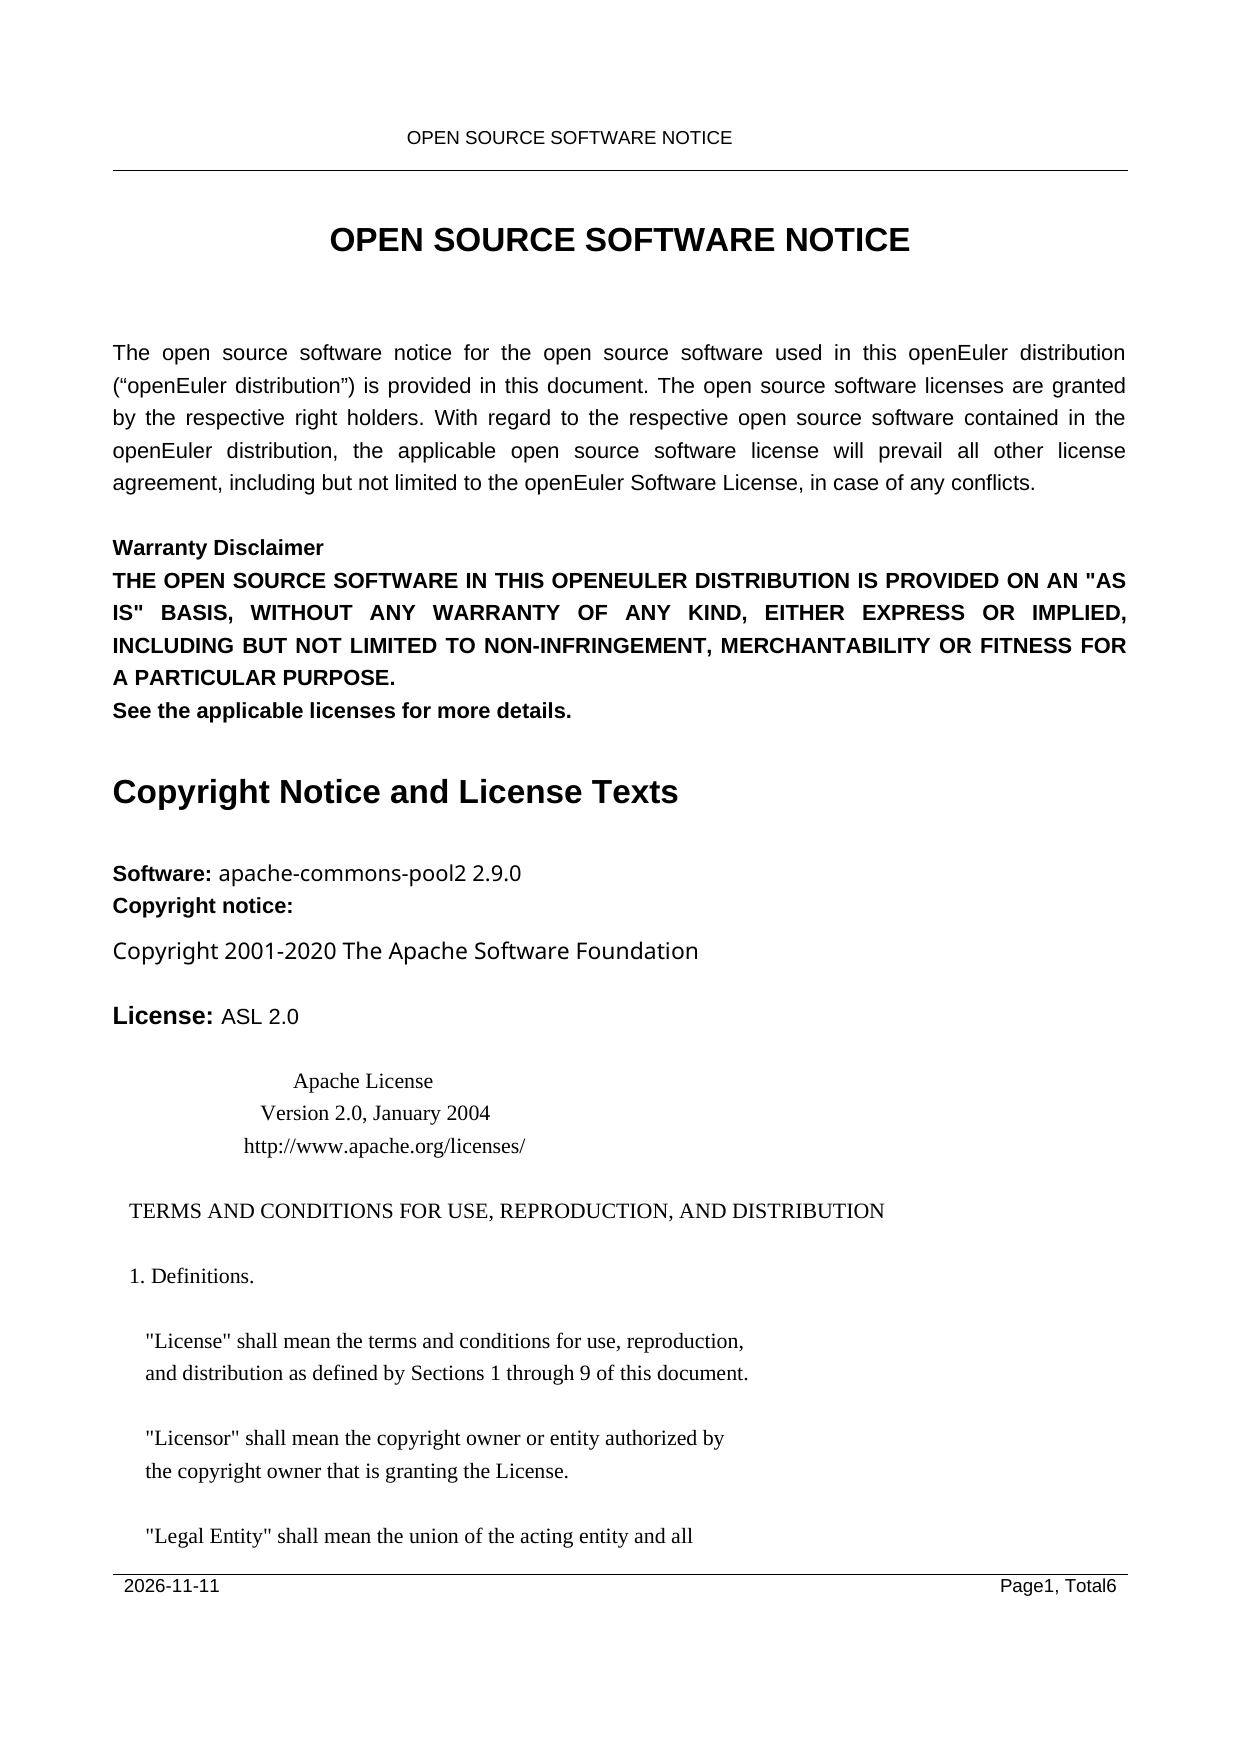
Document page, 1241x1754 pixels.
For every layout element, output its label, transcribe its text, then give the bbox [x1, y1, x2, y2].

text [112, 1031, 1128, 1551]
text OPEN SOURCE SOFTWARE NOTICE [112, 206, 1128, 271]
text Warranty Disclaimer [112, 531, 1128, 564]
title Software: apache-commons-pool2 2.9.0 [112, 856, 1128, 889]
text THE OPEN SOURCE SOFTWARE IN THIS OPENEULER DISTRIBUTION IS PROVIDED ON AN "AS IS" BASIS, WITHOUT ANY WARRANTY OF ANY KIND, EITHER EXPRESS OR IMPLIED, INCLUDING BUT NOT LIMITED TO NON-INFRINGEMENT, MERCHANTABILITY OR FITNESS FOR A PARTICULAR PURPOSE. See the applicable licenses for more details. [112, 564, 1128, 726]
text Copyright Notice and License Texts [112, 759, 1128, 824]
text The open source software notice for the open source software used in this openEuler distribution (“openEuler distribution”) is provided in this document. The open source software licenses are granted by the respective right holders. With regard to the respective open source software contained in the openEuler distribution, the applicable open source software license will prevail all other license agreement, including but not limited to the openEuler Software License, in case of any conflicts. [112, 336, 1128, 499]
text Copyright 2001-2020 The Apache Software Foundation [112, 934, 1128, 999]
text License: ASL 2.0 [112, 999, 1128, 1031]
text Copyright notice: [112, 889, 1128, 921]
